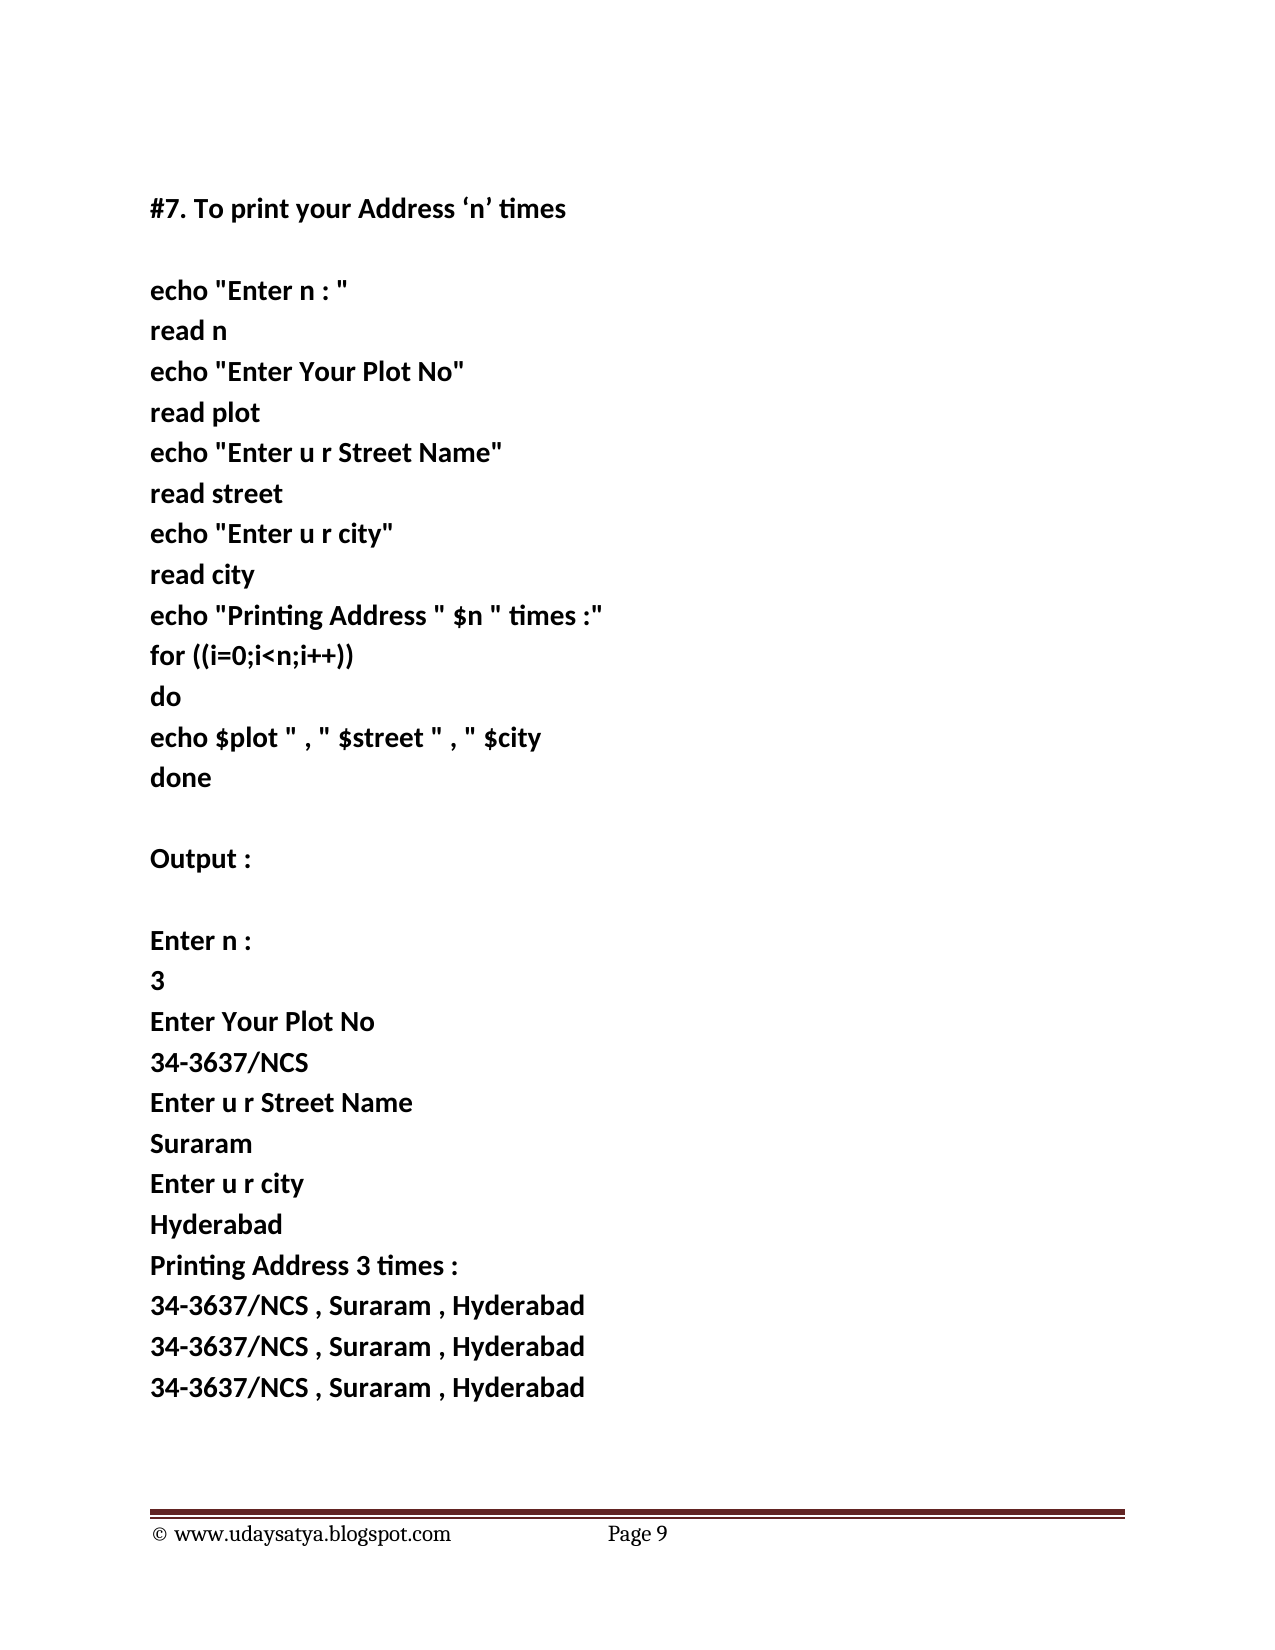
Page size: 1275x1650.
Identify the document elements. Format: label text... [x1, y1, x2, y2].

text done [150, 759, 1125, 795]
text Enter Your Plot No [150, 1003, 1125, 1039]
text 34-3637/NCS [150, 1044, 1125, 1079]
text 34-3637/NCS , Suraram , Hyderabad [150, 1287, 1125, 1323]
text for ((i=0;i<n;i++)) [150, 637, 1125, 673]
text echo "Enter n : " [150, 272, 1125, 307]
text read n [150, 312, 1125, 348]
text Enter u r Street Name [150, 1084, 1125, 1120]
text #7. To print your Address ‘n’ times [150, 191, 1125, 226]
text Enter u r city [150, 1166, 1125, 1201]
text echo "Enter u r Street Name" [150, 434, 1125, 470]
text do [150, 678, 1125, 714]
text echo $plot " , " $street " , " $city [150, 719, 1125, 754]
text echo "Printing Address " $n " times :" [150, 597, 1125, 632]
text echo "Enter u r city" [150, 516, 1125, 551]
text Printing Address 3 times : [150, 1247, 1125, 1282]
text Output : [150, 841, 1125, 876]
text read city [150, 556, 1125, 592]
text Suraram [150, 1125, 1125, 1161]
text Enter n : [150, 922, 1125, 957]
text echo "Enter Your Plot No" [150, 353, 1125, 389]
text Hyderabad [150, 1206, 1125, 1242]
text read street [150, 475, 1125, 511]
text 3 [150, 962, 1125, 998]
text 34-3637/NCS , Suraram , Hyderabad [150, 1328, 1125, 1364]
text read plot [150, 394, 1125, 429]
text 34-3637/NCS , Suraram , Hyderabad [150, 1369, 1125, 1404]
